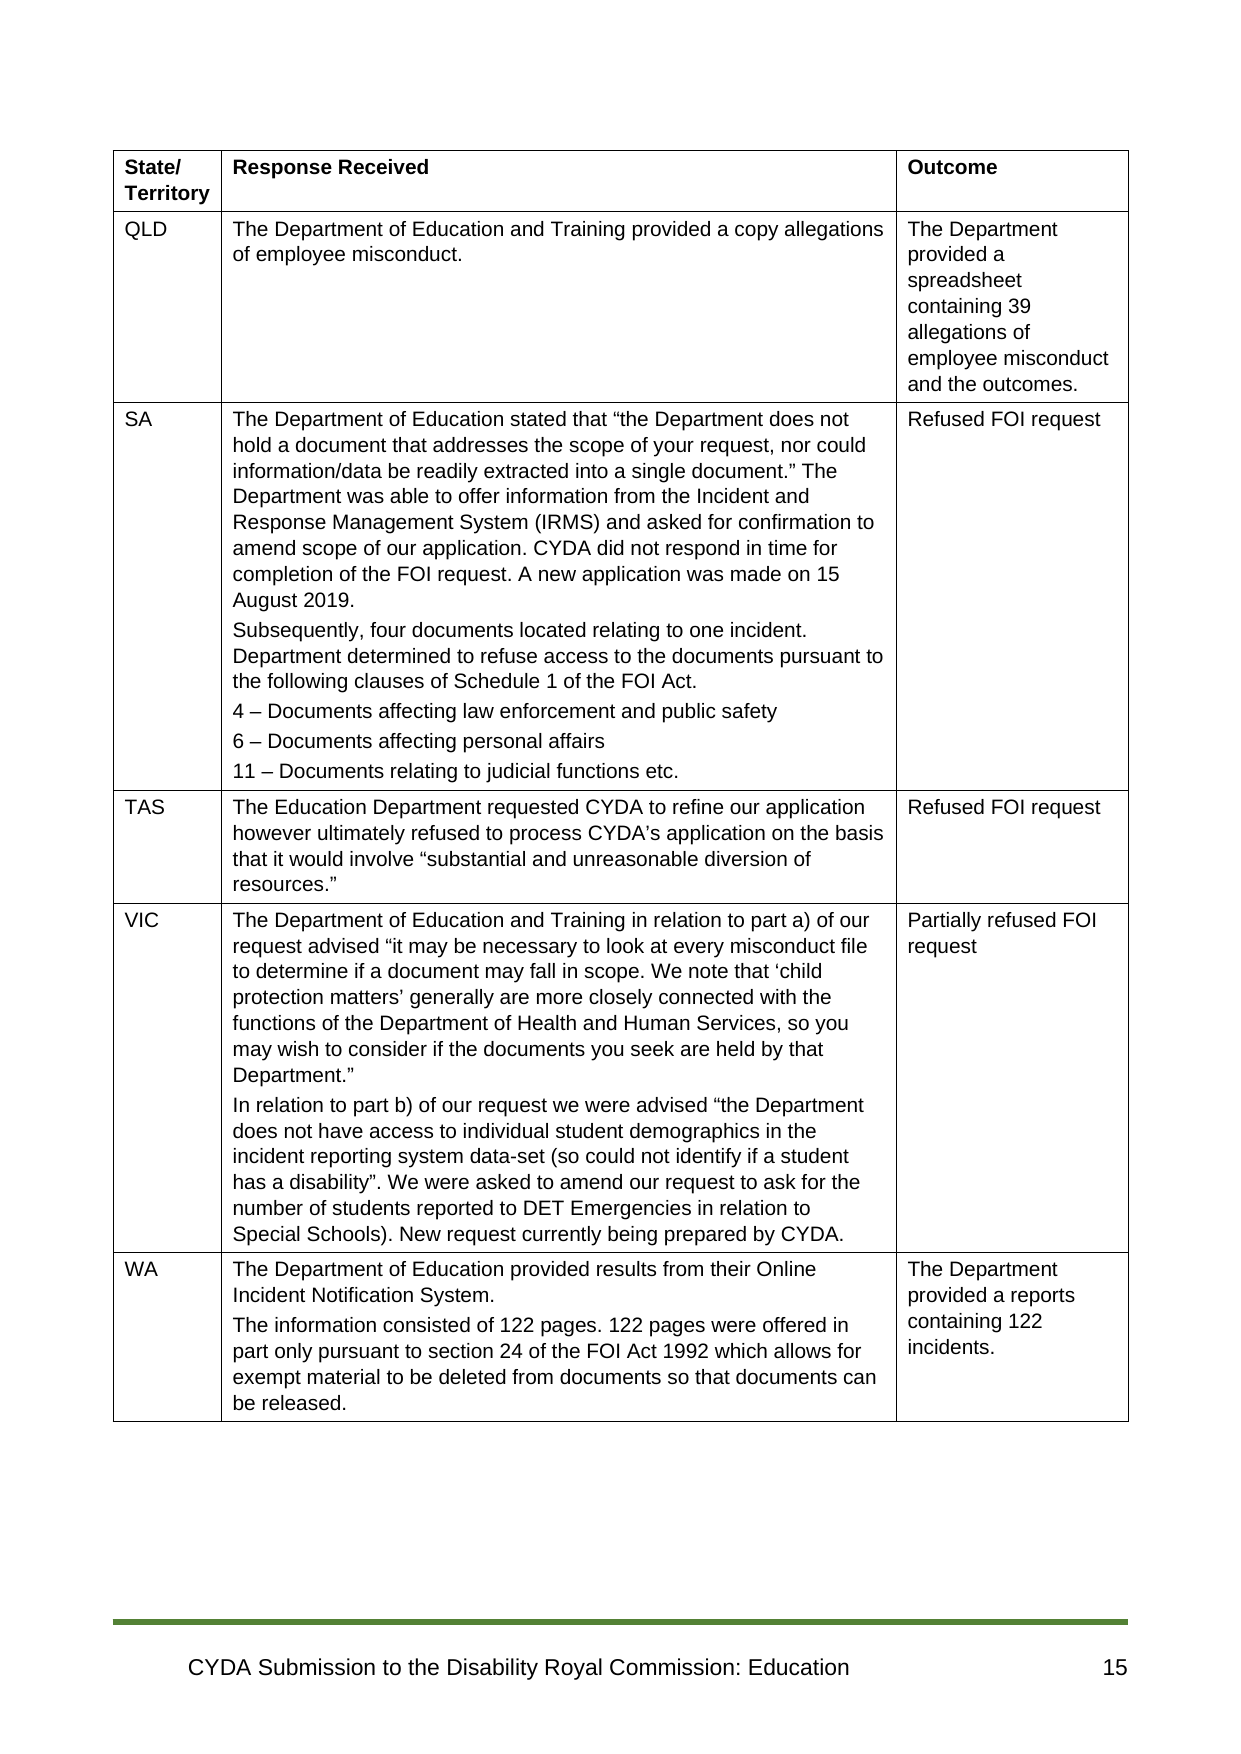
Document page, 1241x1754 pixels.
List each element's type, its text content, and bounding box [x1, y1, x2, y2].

table_cell The Department of Education and Training in relation to part a) of our request advised “it may be necessary to look at every misconduct file to determine if a document may fall in scope. We note that ‘child protection matters’ generally are more closely connected with the functions of the Department of Health and Human Services, so you may wish to consider if the documents you seek are held by that Department.” In relation to part b) of our request we were advised “the Department does not have access to individual student demographics in the incident reporting system data-set (so could not identify if a student has a disability”. We were asked to amend our request to ask for the number of students reported to DET Emergencies in relation to Special Schools). New request currently being prepared by CYDA. [222, 904, 896, 1252]
table_cell The Department of Education provided results from their Online Incident Notification System. The information consisted of 122 pages. 122 pages were offered in part only pursuant to section 24 of the FOI Act 1992 which allows for exempt material to be deleted from documents so that documents can be released. [222, 1253, 896, 1421]
table_cell SA [114, 403, 221, 789]
table_cell QLD [114, 212, 221, 402]
table_header State/ Territory [114, 151, 221, 211]
table_cell TAS [114, 791, 221, 902]
table_cell VIC [114, 904, 221, 1252]
table_cell Refused FOI request [897, 403, 1128, 789]
table_cell Partially refused FOI request [897, 904, 1128, 1252]
table_cell The Education Department requested CYDA to refine our application however ultimately refused to process CYDA’s application on the basis that it would involve “substantial and unreasonable diversion of resources.” [222, 791, 896, 902]
table_cell WA [114, 1253, 221, 1421]
table_cell The Department of Education stated that “the Department does not hold a document that addresses the scope of your request, nor could information/data be readily extracted into a single document.” The Department was able to offer information from the Incident and Response Management System (IRMS) and asked for confirmation to amend scope of our application. CYDA did not respond in time for completion of the FOI request. A new application was made on 15 August 2019. Subsequently, four documents located relating to one incident. Department determined to refuse access to the documents pursuant to the following clauses of Schedule 1 of the FOI Act. 4 – Documents affecting law enforcement and public safety 6 – Documents affecting personal affairs 11 – Documents relating to judicial functions etc. [222, 403, 896, 789]
table_cell The Department provided a spreadsheet containing 39 allegations of employee misconduct and the outcomes. [897, 212, 1128, 402]
table_header Response Received [222, 151, 896, 211]
table_cell The Department of Education and Training provided a copy allegations of employee misconduct. [222, 212, 896, 402]
table_header Outcome [897, 151, 1128, 211]
table_cell The Department provided a reports containing 122 incidents. [897, 1253, 1128, 1421]
table_cell Refused FOI request [897, 791, 1128, 902]
